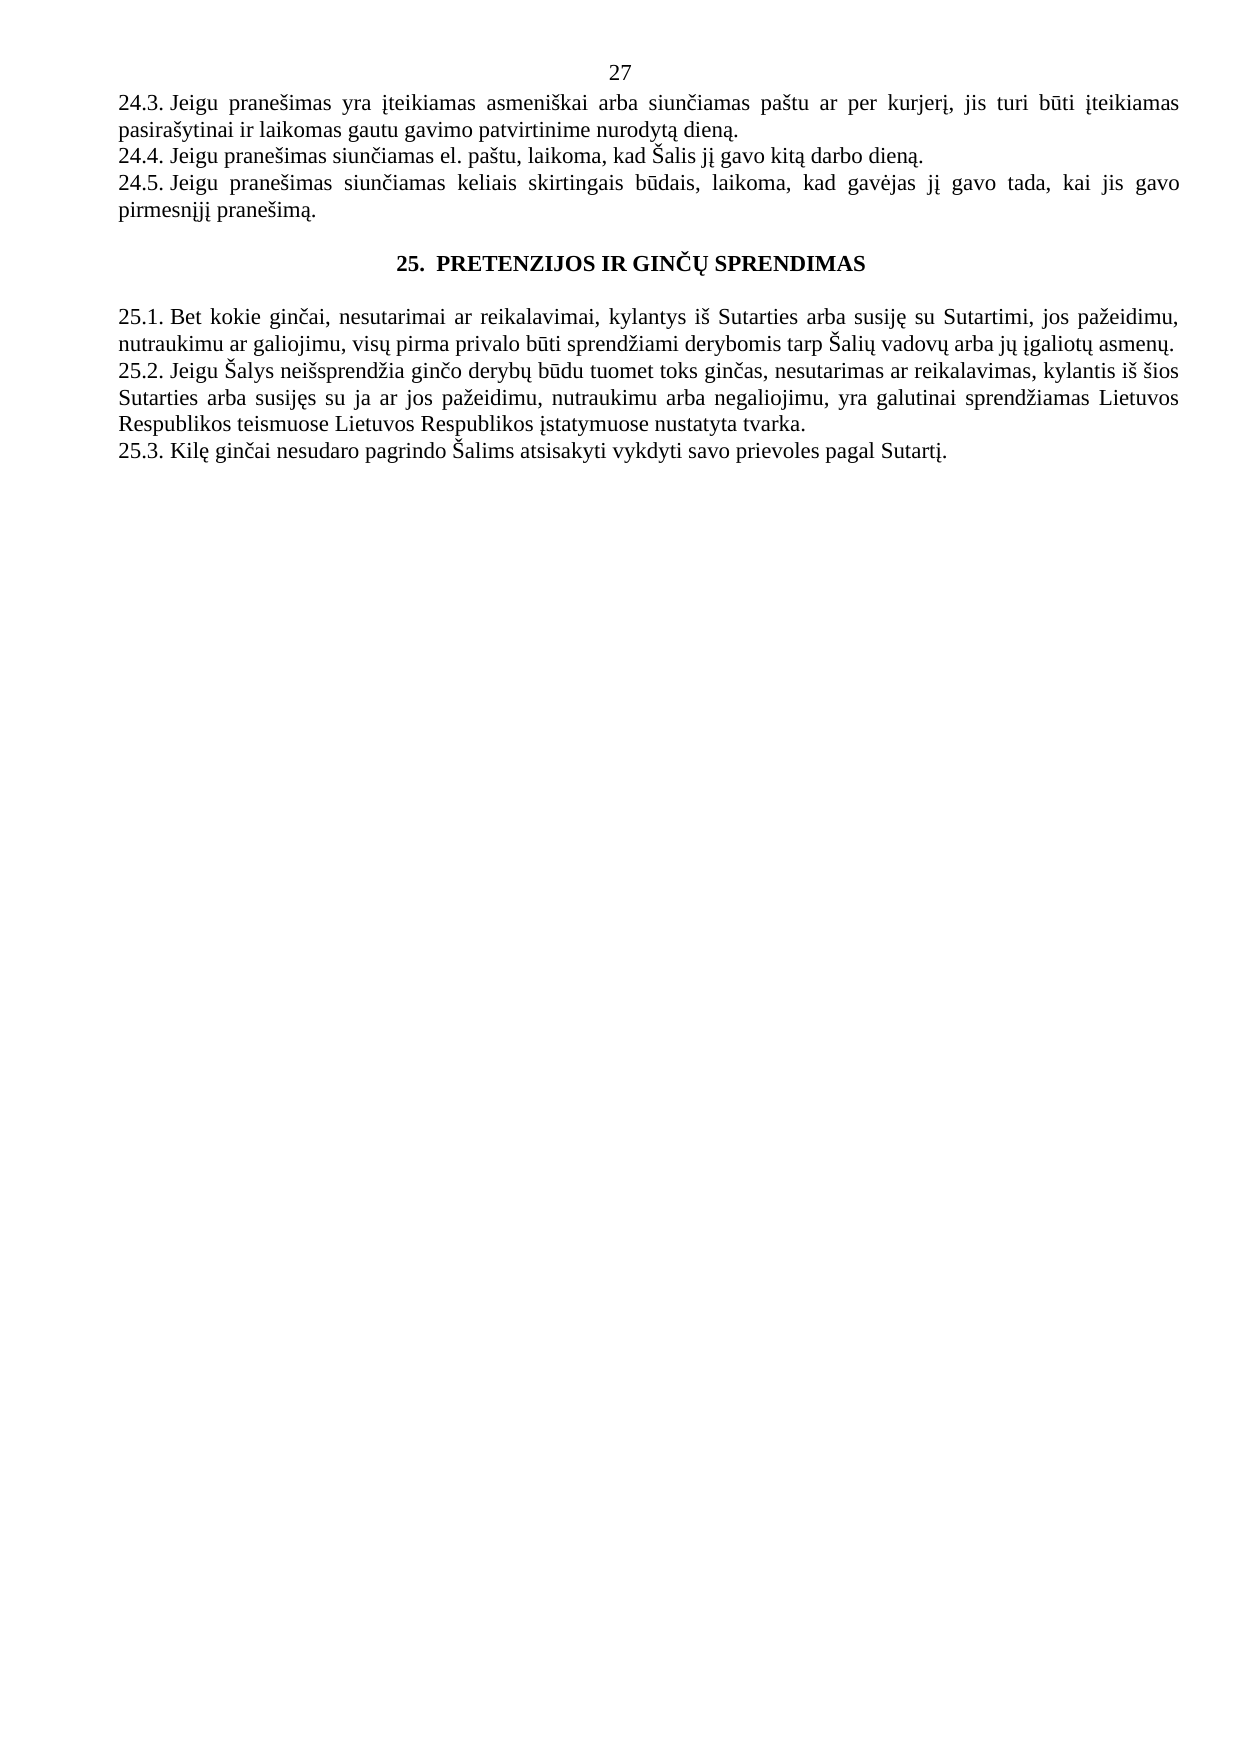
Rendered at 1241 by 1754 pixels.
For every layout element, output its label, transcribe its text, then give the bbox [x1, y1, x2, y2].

text 24.5. Jeigu pranešimas siunčiamas keliais skirtingais būdais, laikoma, kad gavėjas jį gavo tada, kai jis gavo pirmesnįjį pranešimą. [118, 169, 1181, 222]
text 25.2. Jeigu Šalys neišsprendžia ginčo derybų būdu tuomet toks ginčas, nesutarimas ar reikalavimas, kylantis iš šios Sutarties arba susijęs su ja ar jos pažeidimu, nutraukimu arba negaliojimu, yra galutinai sprendžiamas Lietuvos Respublikos teismuose Lietuvos Respublikos įstatymuose nustatyta tvarka. [118, 356, 1181, 437]
text 24.4. Jeigu pranešimas siunčiamas el. paštu, laikoma, kad Šalis jį gavo kitą darbo dieną. [118, 142, 1181, 169]
text 25.3. Kilę ginčai nesudaro pagrindo Šalims atsisakyti vykdyti savo prievoles pagal Sutartį. [118, 437, 1181, 463]
text 24.3. Jeigu pranešimas yra įteikiamas asmeniškai arba siunčiamas paštu ar per kurjerį, jis turi būti įteikiamas pasirašytinai ir laikomas gautu gavimo patvirtinime nurodytą dieną. [118, 89, 1181, 142]
text 25. PRETENZIJOS IR GINČŲ SPRENDIMAS [81, 249, 1181, 276]
text 25.1. Bet kokie ginčai, nesutarimai ar reikalavimai, kylantys iš Sutarties arba susiję su Sutartimi, jos pažeidimu, nutraukimu ar galiojimu, visų pirma privalo būti sprendžiami derybomis tarp Šalių vadovų arba jų įgaliotų asmenų. [118, 303, 1181, 356]
